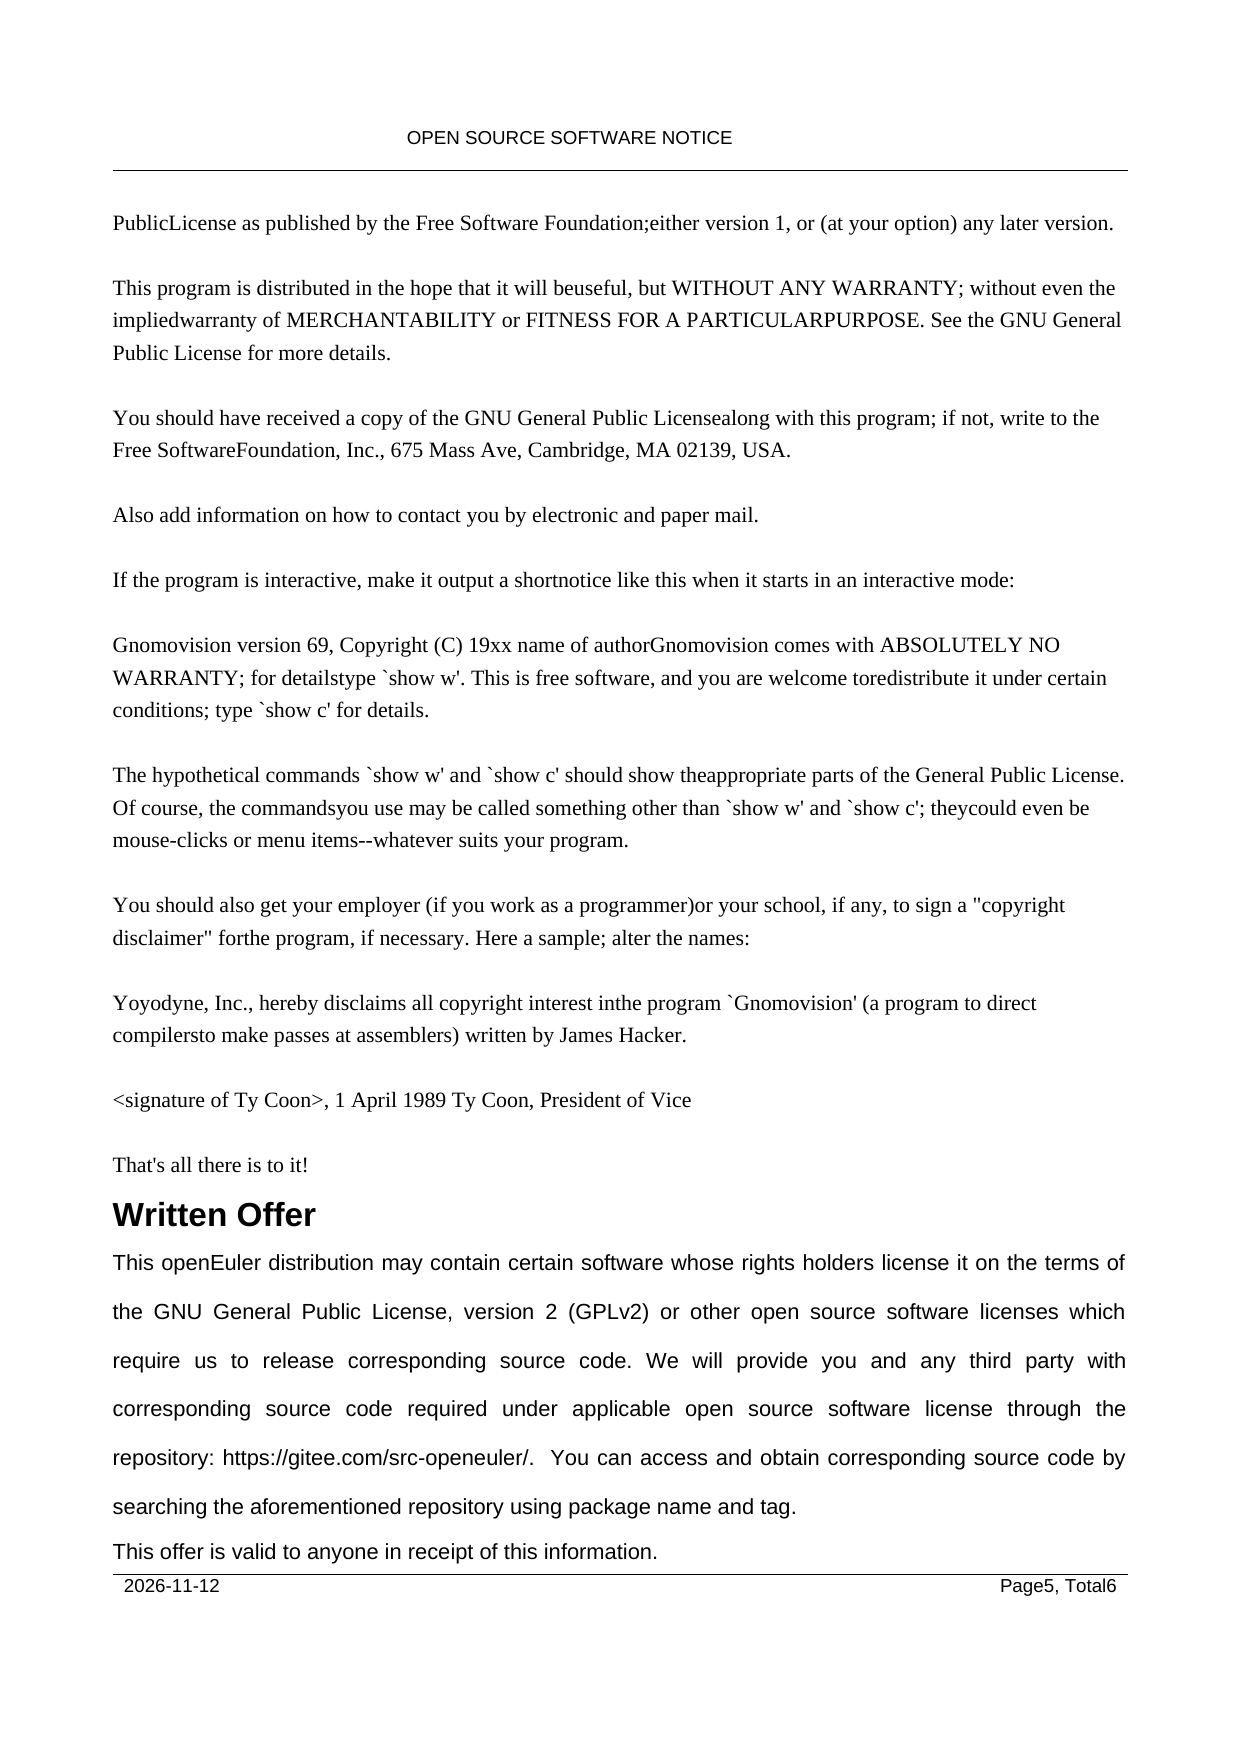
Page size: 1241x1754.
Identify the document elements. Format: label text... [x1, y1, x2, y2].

text Written Offer [112, 1181, 1128, 1246]
text Also add information on how to contact you by electronic and paper mail. [112, 499, 1128, 531]
text This openEuler distribution may contain certain software whose rights holders license it on the terms of the GNU General Public License, version 2 (GPLv2) or other open source software licenses which require us to release corresponding source code. We will provide you and any third party with corresponding source code required under applicable open source software license through the repository: https://gitee.com/src-openeuler/. You can access and obtain corresponding source code by searching the aforementioned repository using package name and tag. [112, 1246, 1128, 1523]
text This offer is valid to anyone in receipt of this information. [112, 1535, 1128, 1568]
text You should also get your employer (if you work as a programmer)or your school, if any, to sign a "copyright disclaimer" forthe program, if necessary. Here a sample; alter the names: [112, 889, 1128, 954]
text Gnomovision version 69, Copyright (C) 19xx name of authorGnomovision comes with ABSOLUTELY NO WARRANTY; for detailstype `show w'. This is free software, and you are welcome toredistribute it under certain conditions; type `show c' for details. [112, 629, 1128, 726]
text That's all there is to it! [112, 1149, 1128, 1181]
text Yoyodyne, Inc., hereby disclaims all copyright interest inthe program `Gnomovision' (a program to direct compilersto make passes at assemblers) written by James Hacker. [112, 986, 1128, 1051]
text If the program is interactive, make it output a shortnotice like this when it starts in an interactive mode: [112, 564, 1128, 596]
text You should have received a copy of the GNU General Public Licensealong with this program; if not, write to the Free SoftwareFoundation, Inc., 675 Mass Ave, Cambridge, MA 02139, USA. [112, 401, 1128, 466]
text This program is distributed in the hope that it will beuseful, but WITHOUT ANY WARRANTY; without even the impliedwarranty of MERCHANTABILITY or FITNESS FOR A PARTICULARPURPOSE. See the GNU General Public License for more details. [112, 271, 1128, 369]
text The hypothetical commands `show w' and `show c' should show theappropriate parts of the General Public License. Of course, the commandsyou use may be called something other than `show w' and `show c'; theycould even be mouse-clicks or menu items--whatever suits your program. [112, 759, 1128, 856]
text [112, 206, 1128, 239]
text <signature of Ty Coon>, 1 April 1989 Ty Coon, President of Vice [112, 1084, 1128, 1116]
